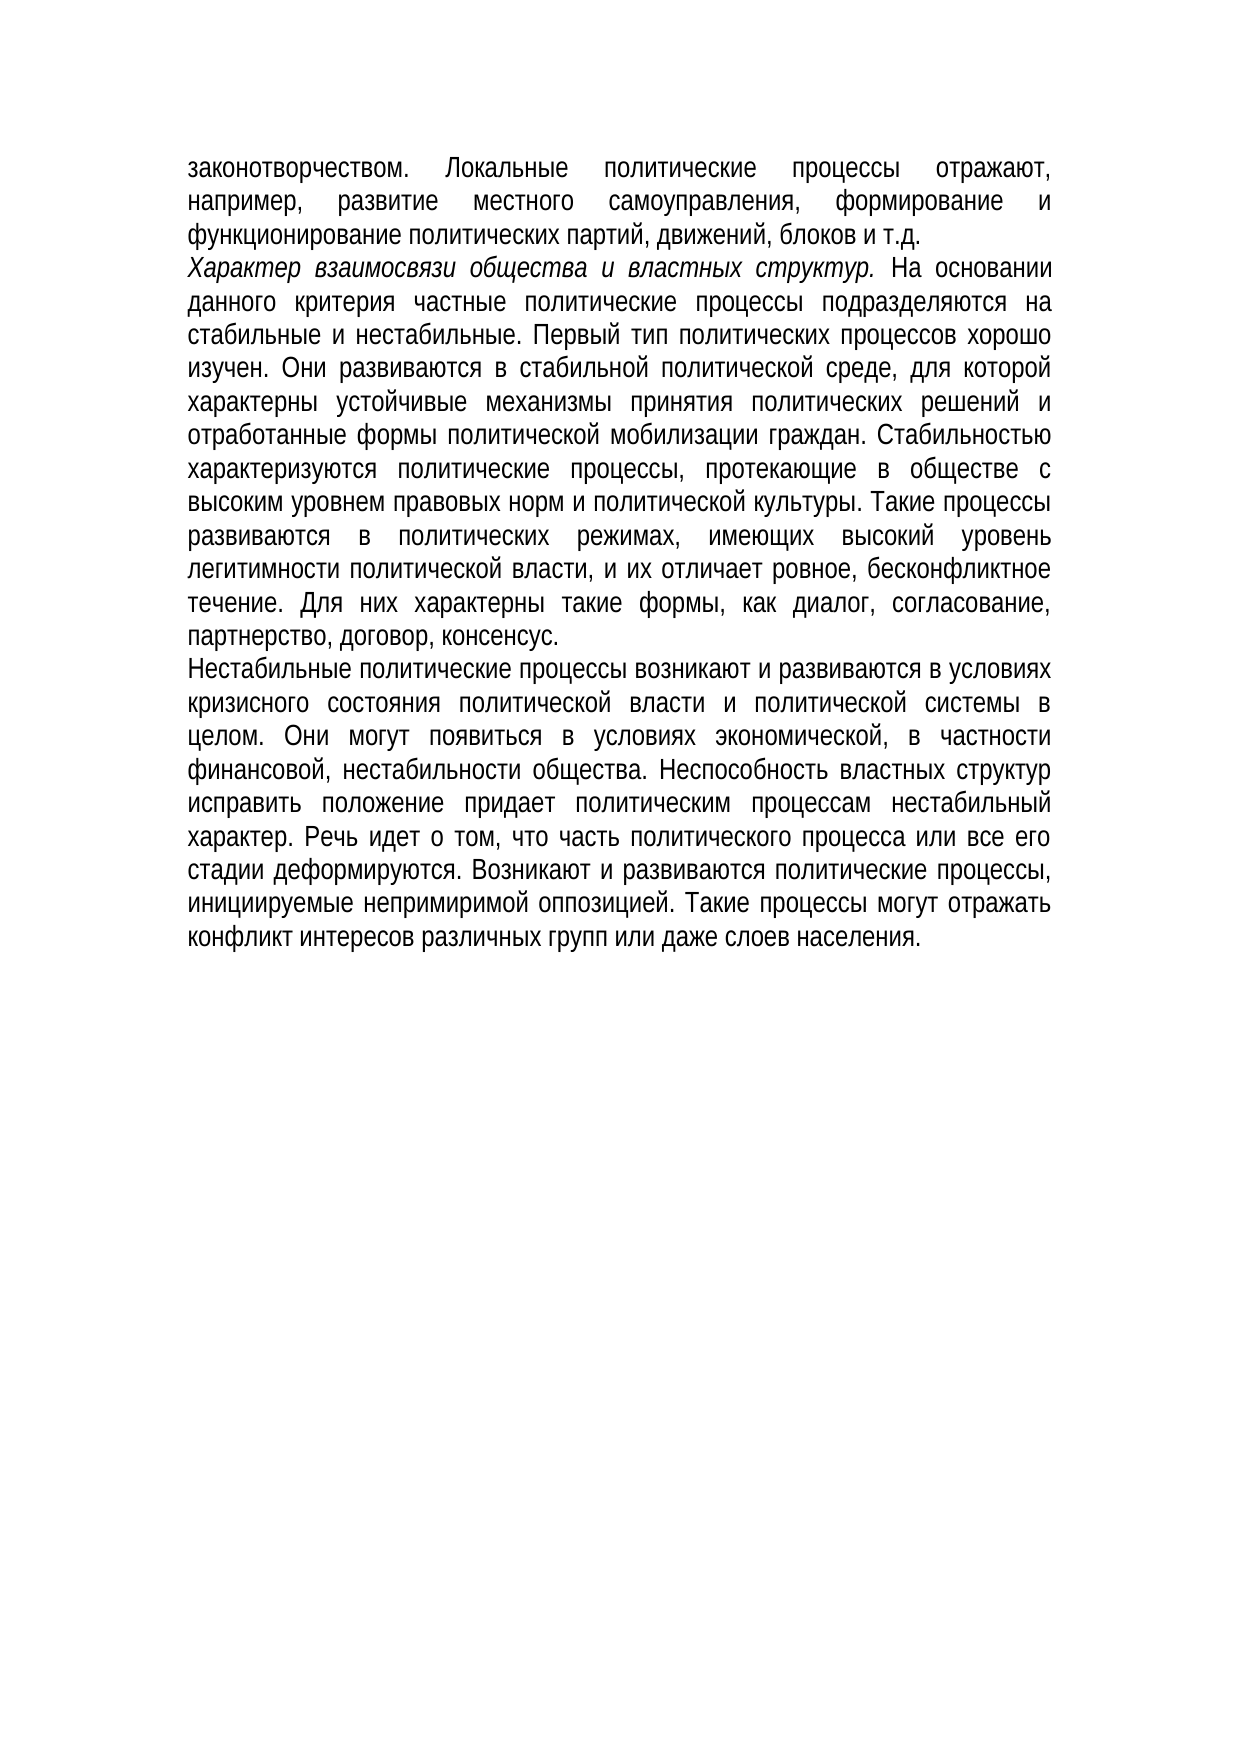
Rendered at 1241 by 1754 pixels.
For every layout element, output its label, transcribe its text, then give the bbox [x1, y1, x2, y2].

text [187, 150, 1053, 250]
text Характер взаимосвязи общества и властных структур. На основании данного критерия частные политические процессы подразделяются на стабильные и нестабильные. Первый тип политических процессов хорошо изучен. Они развиваются в стабильной политической среде, для которой характерны устойчивые механизмы принятия политических решений и отработанные формы политической мобилизации граждан. Стабильностью характеризуются политические процессы, протекающие в обществе с высоким уровнем правовых норм и политической культуры. Такие процессы развиваются в политических режимах, имеющих высокий уровень легитимности политической власти, и их отличает ровное, бесконфликтное течение. Для них характерны такие формы, как диалог, согласование, партнерство, договор, консенсус. [187, 250, 1053, 652]
text Нестабильные политические процессы возникают и развиваются в условиях кризисного состояния политической власти и политической системы в целом. Они могут появиться в условиях экономической, в частности финансовой, нестабильности общества. Неспособность властных структур исправить положение придает политическим процессам нестабильный характер. Речь идет о том, что часть политического процесса или все его стадии деформируются. Возникают и развиваются политические процессы, инициируемые непримиримой оппозицией. Такие процессы могут отражать конфликт интересов различных групп или даже слоев населения. [187, 652, 1053, 952]
